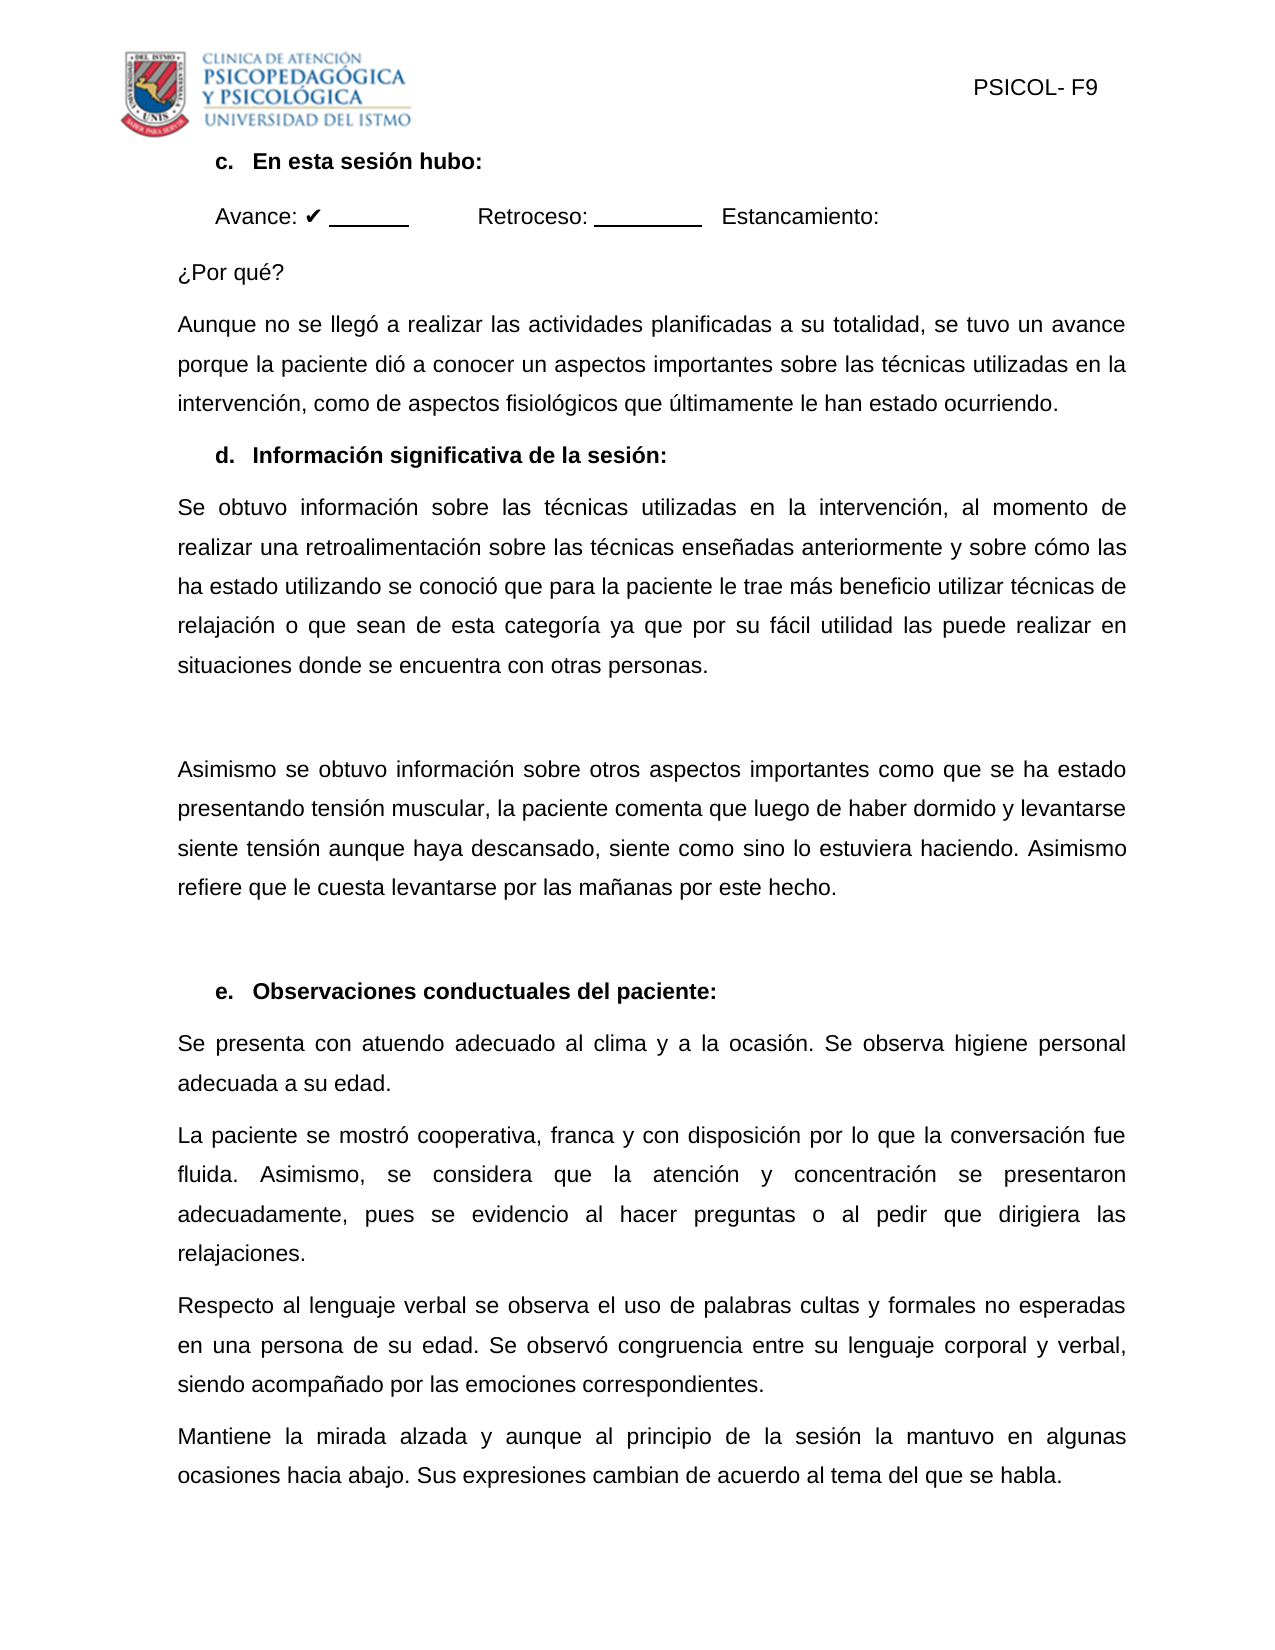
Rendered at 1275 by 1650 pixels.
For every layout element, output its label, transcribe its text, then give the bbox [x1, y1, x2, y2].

text La paciente se mostró cooperativa, franca y con disposición por lo que la conversación fue fluida. Asimismo, se considera que la atención y concentración se presentaron adecuadamente, pues se evidencio al hacer preguntas o al pedir que dirigiera las relajaciones. [177, 1122, 1127, 1266]
text Avance: Retroceso: Estancamiento: [215, 200, 1127, 231]
text Se obtuvo información sobre las técnicas utilizadas en la intervención, al momento de realizar una retroalimentación sobre las técnicas enseñadas anteriormente y sobre cómo las ha estado utilizando se conoció que para la paciente le trae más beneficio utilizar técnicas de relajación o que sean de esta categoría ya que por su fácil utilidad las puede realizar en situaciones donde se encuentra con otras personas. [177, 494, 1127, 678]
text Respecto al lenguaje verbal se observa el uso de palabras cultas y formales no esperadas en una persona de su edad. Se observó congruencia entre su lenguaje corporal y verbal, siendo acompañado por las emociones correspondientes. [177, 1292, 1127, 1397]
list Información significativa de la sesión: [215, 442, 1127, 468]
list En esta sesión hubo: [215, 148, 1127, 174]
text Mantiene la mirada alzada y aunque al principio de la sesión la mantuvo en algunas ocasiones hacia abajo. Sus expresiones cambian de acuerdo al tema del que se habla. [177, 1423, 1127, 1489]
text Asimismo se obtuvo información sobre otros aspectos importantes como que se ha estado presentando tensión muscular, la paciente comenta que luego de haber dormido y levantarse siente tensión aunque haya descansado, siente como sino lo estuviera haciendo. Asimismo refiere que le cuesta levantarse por las mañanas por este hecho. [177, 756, 1127, 901]
picture [65, 20, 437, 148]
text ¿Por qué? [177, 259, 1127, 285]
text Se presenta con atuendo adecuado al clima y a la ocasión. Se observa higiene personal adecuada a su edad. [177, 1030, 1127, 1096]
text Aunque no se llegó a realizar las actividades planificadas a su totalidad, se tuvo un avance porque la paciente dió a conocer un aspectos importantes sobre las técnicas utilizadas en la intervención, como de aspectos fisiológicos que últimamente le han estado ocurriendo. [177, 311, 1127, 416]
list Observaciones conductuales del paciente: [215, 978, 1127, 1004]
